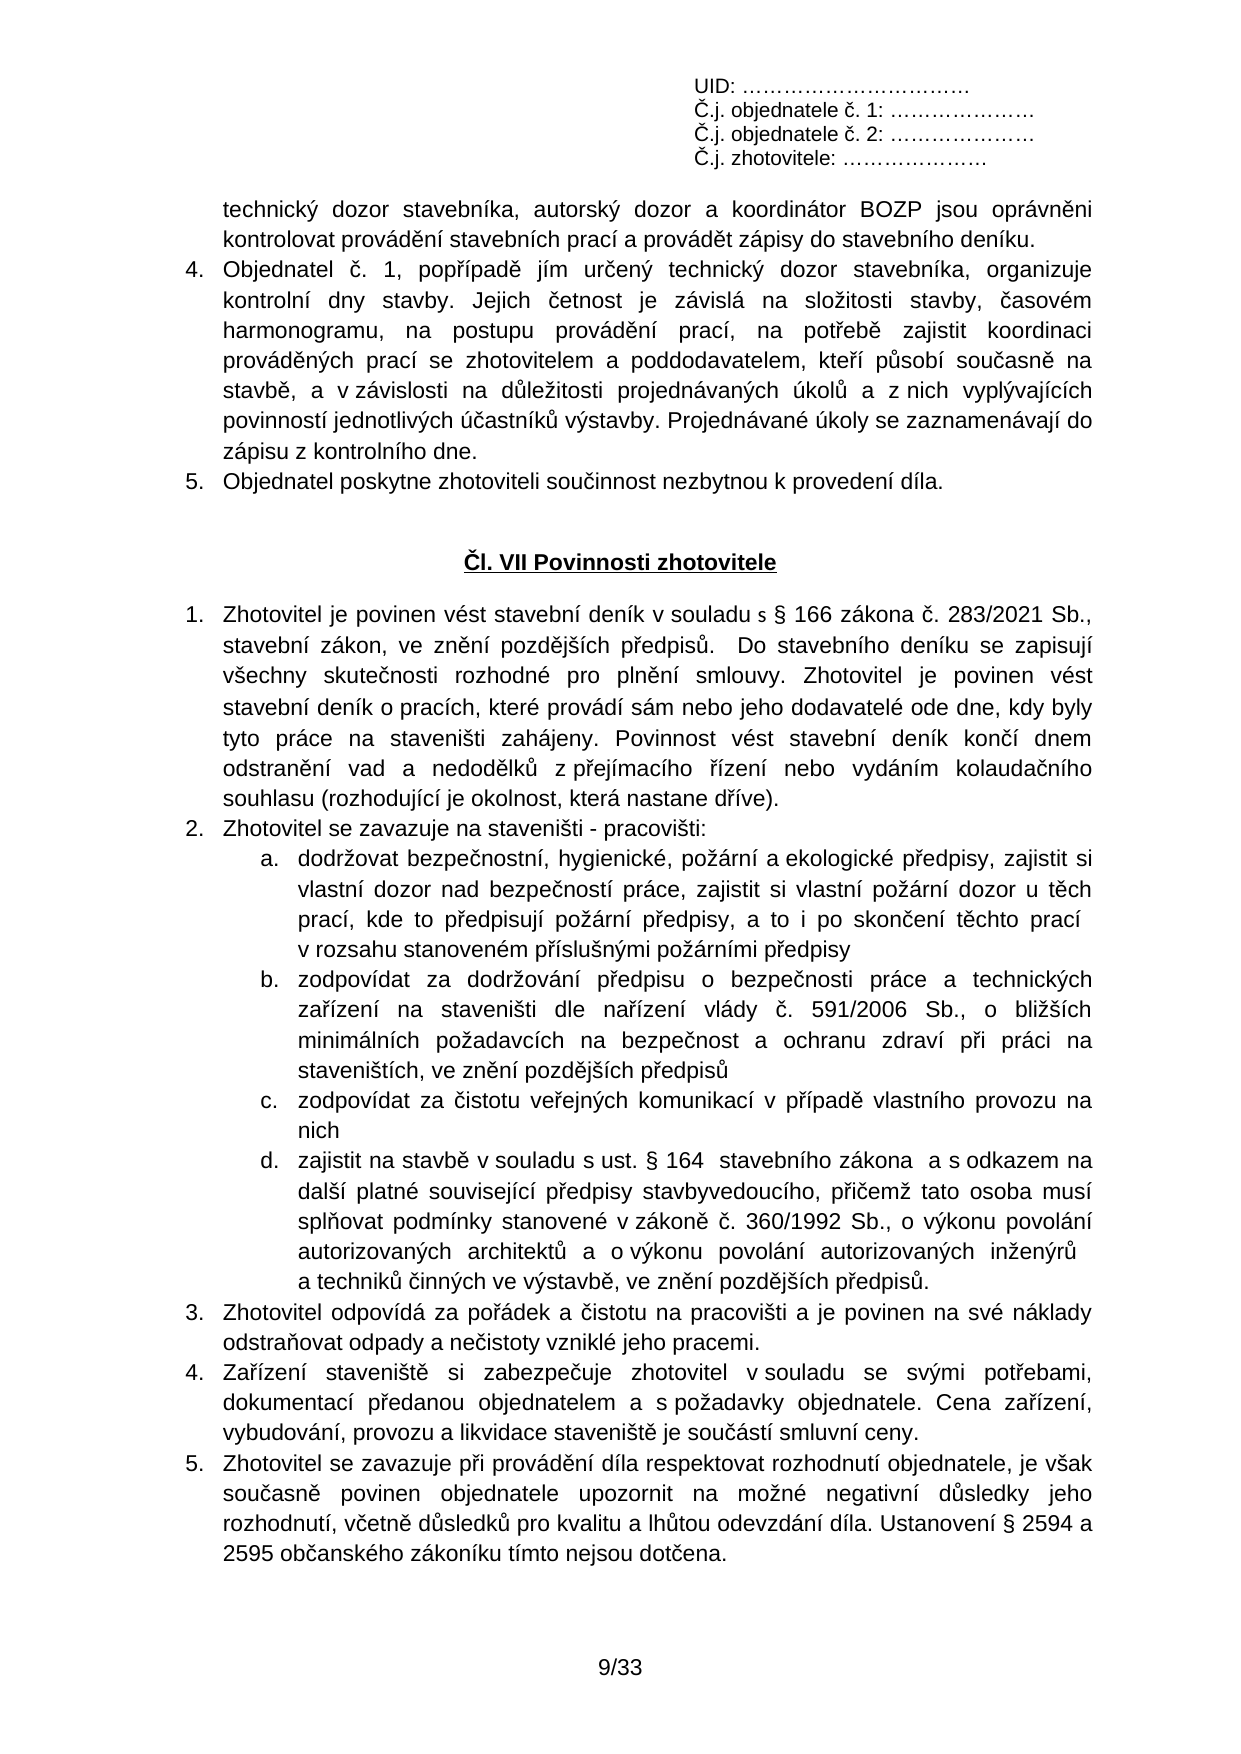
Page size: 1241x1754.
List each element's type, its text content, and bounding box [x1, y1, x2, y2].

list zodpovídat za dodržování předpisu o bezpečnosti práce a technických zařízení na staveništi dle nařízení vlády č. 591/2006 Sb., o bližších minimálních požadavcích na bezpečnost a ochranu zdraví při práci na staveništích, ve znění pozdějších předpisů [260, 966, 1093, 1083]
list dodržovat bezpečnostní, hygienické, požární a ekologické předpisy, zajistit si vlastní dozor nad bezpečností práce, zajistit si vlastní požární dozor u těch prací, kde to předpisují požární předpisy, a to i po skončení těchto prací v rozsahu stanoveném příslušnými požárními předpisy [260, 845, 1093, 962]
list Zhotovitel je povinen vést stavební deník v souladu s § 166 zákona č. 283/2021 Sb., stavební zákon, ve znění pozdějších předpisů. Do stavebního deníku se zapisují všechny skutečnosti rozhodné pro plnění smlouvy. Zhotovitel je povinen vést stavební deník o pracích, které provádí sám nebo jeho dodavatelé ode dne, kdy byly tyto práce na staveništi zahájeny. Povinnost vést stavební deník končí dnem odstranění vad a nedodělků z přejímacího řízení nebo vydáním kolaudačního souhlasu (rozhodující je okolnost, která nastane dříve). [185, 600, 1093, 811]
list Objednatel poskytne zhotoviteli součinnost nezbytnou k provedení díla. [185, 468, 1093, 494]
list zodpovídat za čistotu veřejných komunikací v případě vlastního provozu na nich [260, 1087, 1093, 1144]
text Čl. VII Povinnosti zhotovitele [148, 549, 1093, 575]
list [185, 196, 1093, 252]
list Zhotovitel se zavazuje při provádění díla respektovat rozhodnutí objednatele, je však současně povinen objednatele upozornit na možné negativní důsledky jeho rozhodnutí, včetně důsledků pro kvalitu a lhůtou odevzdání díla. Ustanovení § 2594 a 2595 občanského zákoníku tímto nejsou dotčena. [185, 1449, 1093, 1567]
list Zařízení staveniště si zabezpečuje zhotovitel v souladu se svými potřebami, dokumentací předanou objednatelem a s požadavky objednatele. Cena zařízení, vybudování, provozu a likvidace staveniště je součástí smluvní ceny. [185, 1359, 1093, 1446]
list Objednatel č. 1, popřípadě jím určený technický dozor stavebníka, organizuje kontrolní dny stavby. Jejich četnost je závislá na složitosti stavby, časovém harmonogramu, na postupu provádění prací, na potřebě zajistit koordinaci prováděných prací se zhotovitelem a poddodavatelem, kteří působí současně na stavbě, a v závislosti na důležitosti projednávaných úkolů a z nich vyplývajících povinností jednotlivých účastníků výstavby. Projednávané úkoly se zaznamenávají do zápisu z kontrolního dne. [185, 256, 1093, 464]
list Zhotovitel se zavazuje na staveništi - pracovišti: [185, 815, 1093, 842]
list zajistit na stavbě v souladu s ust. § 164 stavebního zákona a s odkazem na další platné související předpisy stavbyvedoucího, přičemž tato osoba musí splňovat podmínky stanovené v zákoně č. 360/1992 Sb., o výkonu povolání autorizovaných architektů a o výkonu povolání autorizovaných inženýrů a techniků činných ve výstavbě, ve znění pozdějších předpisů. [260, 1147, 1093, 1295]
list Zhotovitel odpovídá za pořádek a čistotu na pracovišti a je povinen na své náklady odstraňovat odpady a nečistoty vzniklé jeho pracemi. [185, 1298, 1093, 1355]
